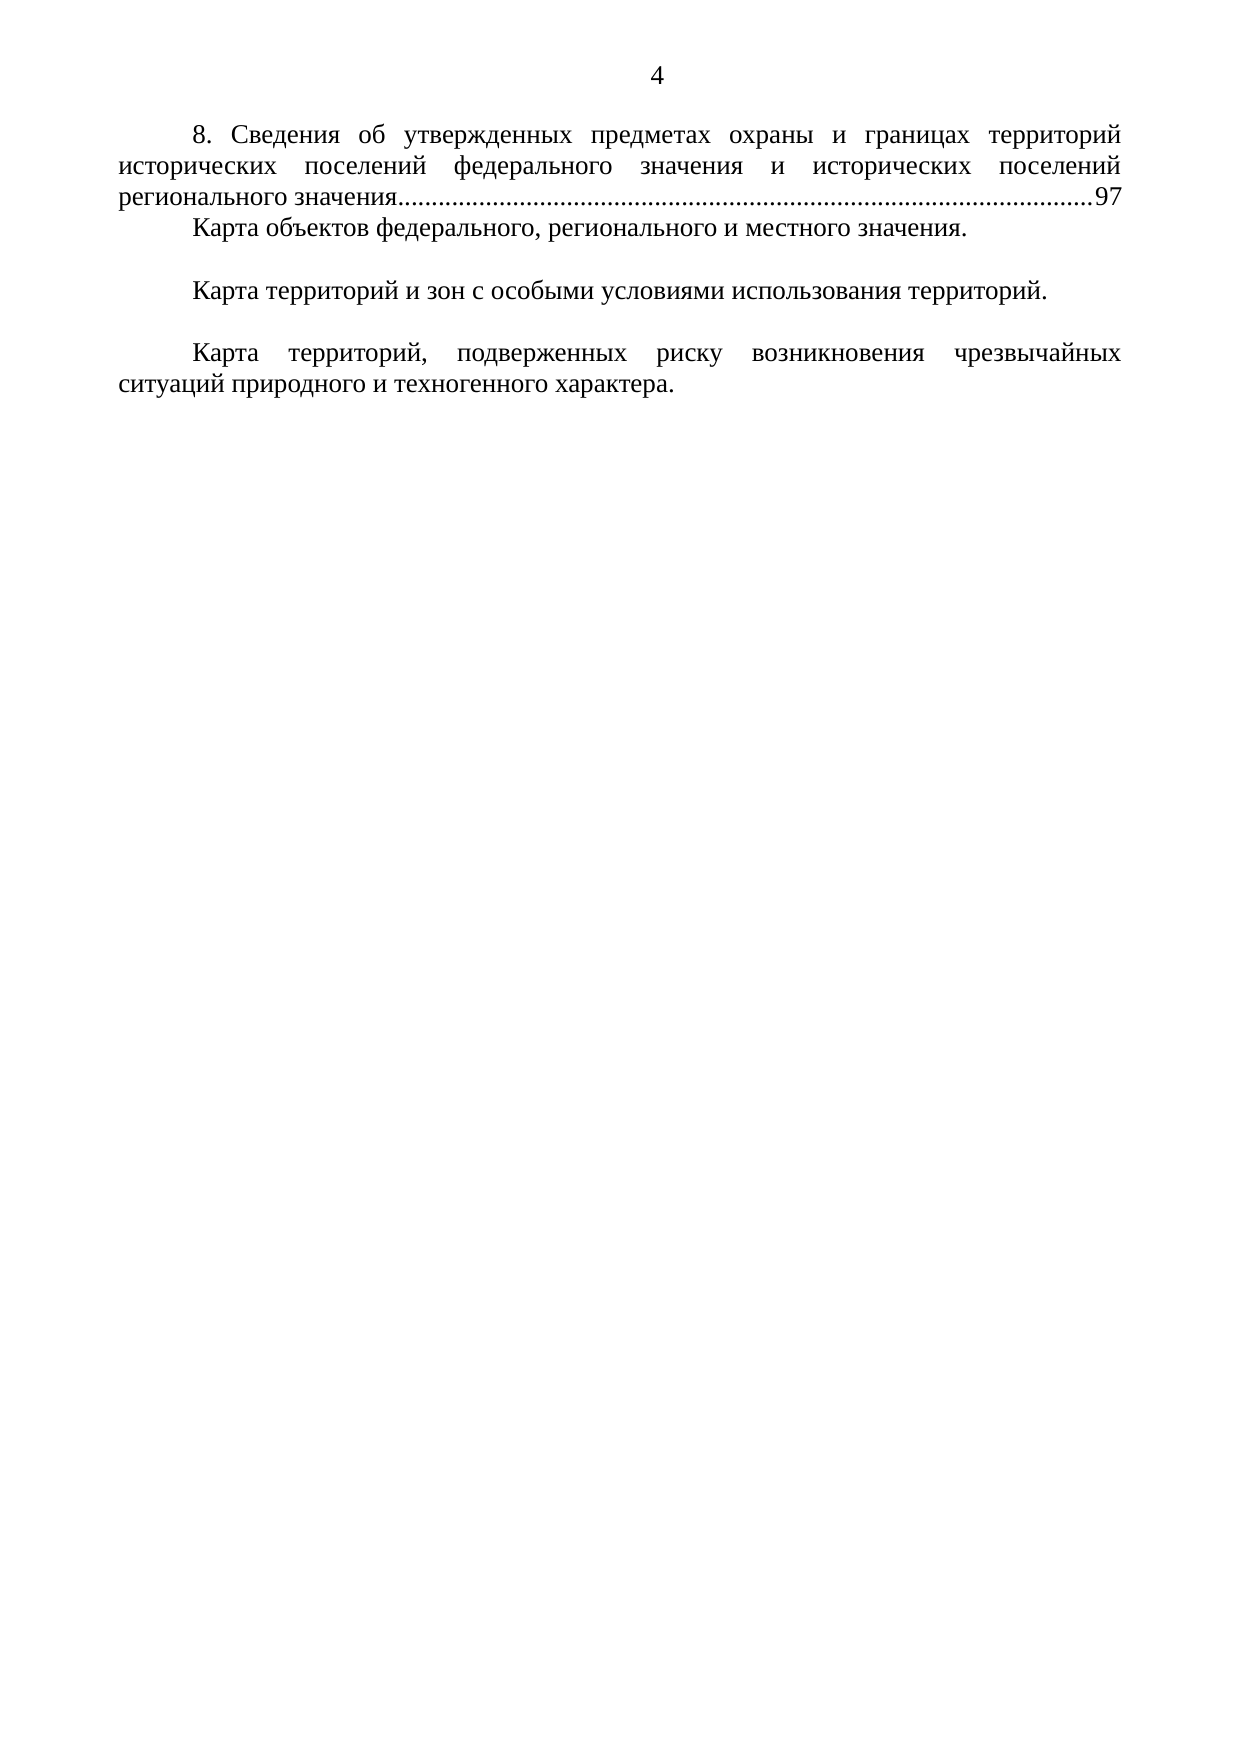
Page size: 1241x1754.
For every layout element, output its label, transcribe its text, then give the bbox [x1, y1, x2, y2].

text Карта территорий и зон с особыми условиями использования территорий. [118, 274, 1122, 305]
text 8. Сведения об утвержденных предметах охраны и границах территорий исторических поселений федерального значения и исторических поселений регионального значения 97 [118, 118, 1122, 212]
text Карта территорий, подверженных риску возникновения чрезвычайных ситуаций природного и техногенного характера. [118, 336, 1122, 398]
text Карта объектов федерального, регионального и местного значения. [118, 212, 1122, 243]
